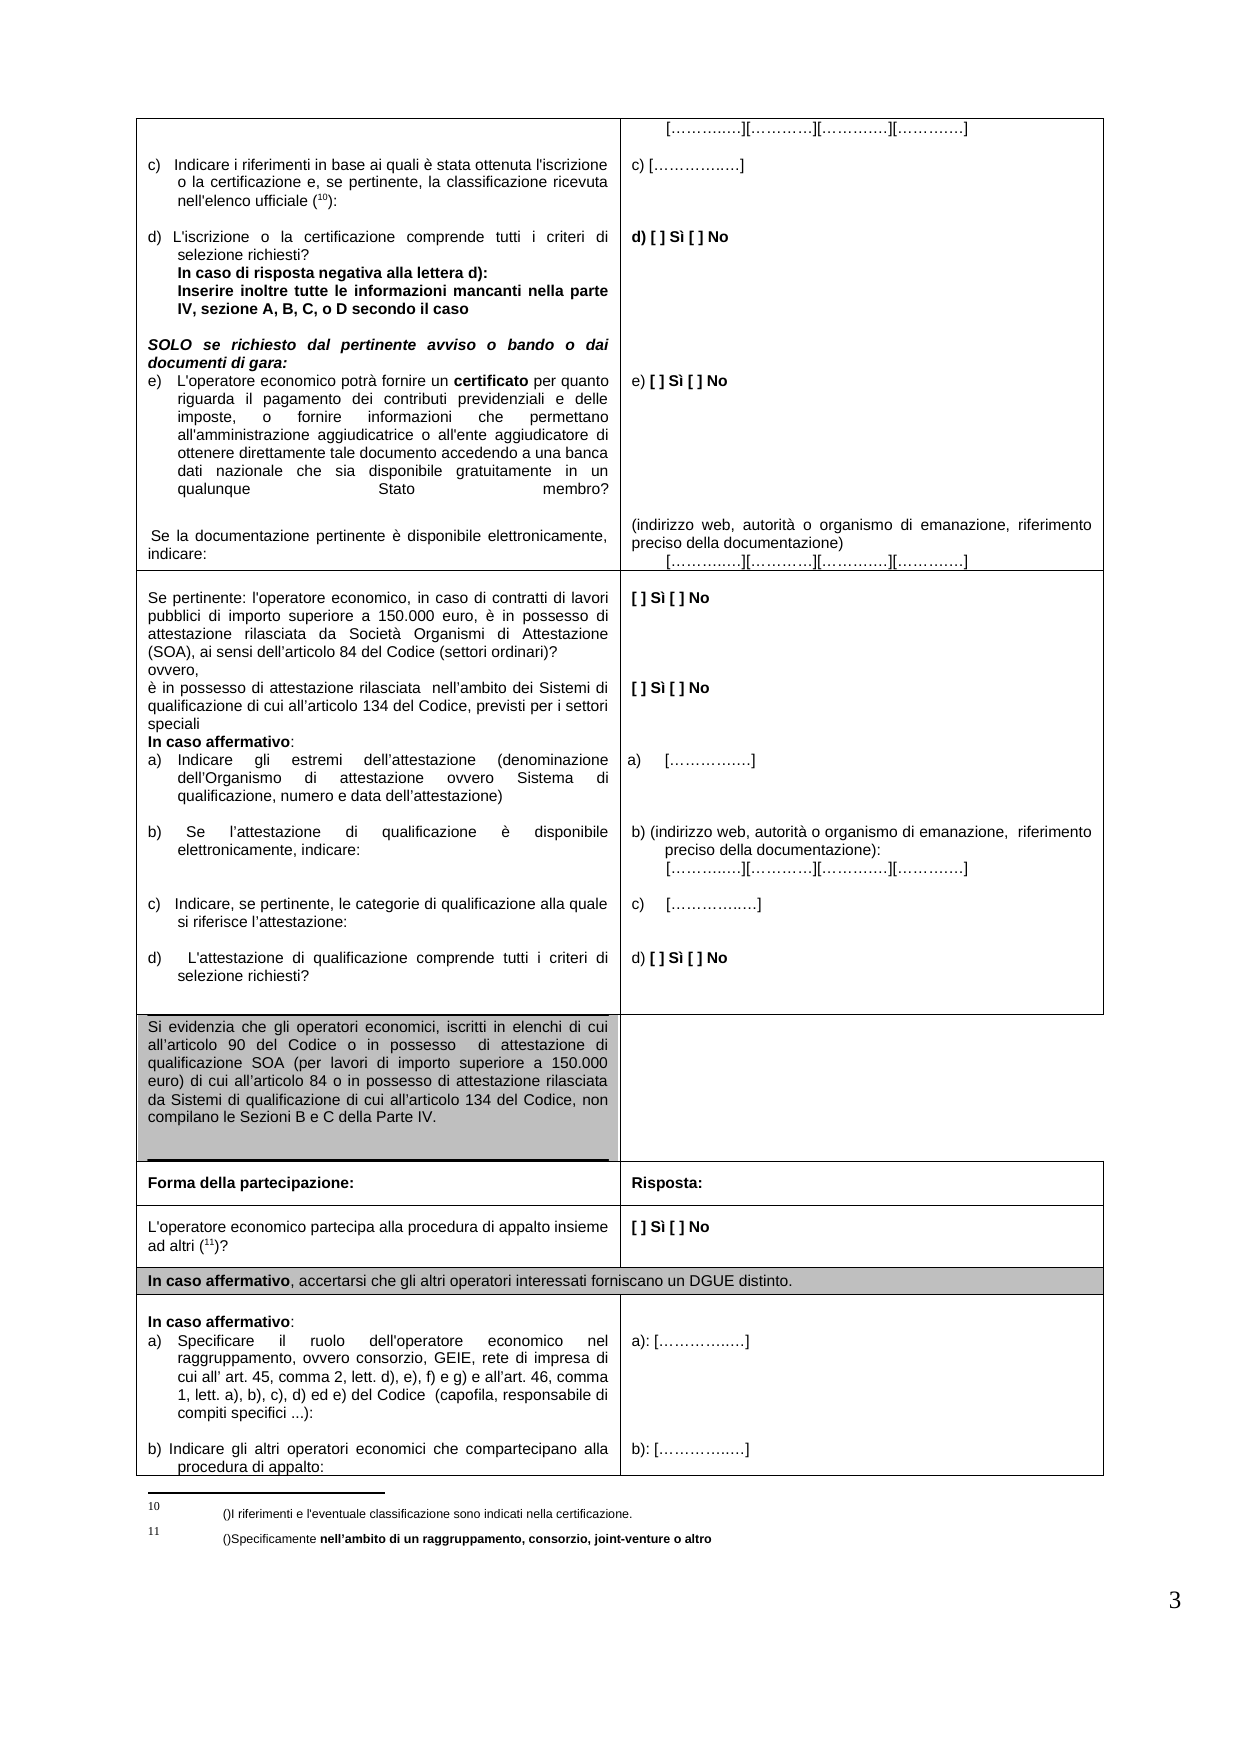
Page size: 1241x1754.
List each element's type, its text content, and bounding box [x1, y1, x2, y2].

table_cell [621, 119, 1103, 570]
table_cell In caso affermativo, accertarsi che gli altri operatori interessati forniscano un DGUE distinto. [137, 1268, 1103, 1294]
table_cell Risposta: [621, 1162, 1103, 1205]
table_cell [ ] Sì [ ] No [ ] Sì [ ] No [………….…] b) (indirizzo web, autorità o organismo di emanazione, riferimento preciso della documentazione): [………..…][…………][……….…][……….…] c) […………..…] d) [ ] Sì [ ] No [621, 571, 1103, 1014]
table_cell Se pertinente: l'operatore economico, in caso di contratti di lavori pubblici di importo superiore a 150.000 euro, è in possesso di attestazione rilasciata da Società Organismi di Attestazione (SOA), ai sensi dell’articolo 84 del Codice (settori ordinari)? ovvero, è in possesso di attestazione rilasciata nell’ambito dei Sistemi di qualificazione di cui all’articolo 134 del Codice, previsti per i settori speciali In caso affermativo: Indicare gli estremi dell’attestazione (denominazione dell’Organismo di attestazione ovvero Sistema di qualificazione, numero e data dell’attestazione) b) Se l’attestazione di qualificazione è disponibile elettronicamente, indicare: c) Indicare, se pertinente, le categorie di qualificazione alla quale si riferisce l’attestazione: d) L'attestazione di qualificazione comprende tutti i criteri di selezione richiesti? [137, 571, 620, 1014]
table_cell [137, 119, 620, 570]
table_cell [621, 1295, 1103, 1475]
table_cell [137, 1295, 620, 1475]
table_cell Forma della partecipazione: [137, 1162, 620, 1205]
table_cell L'operatore economico partecipa alla procedura di appalto insieme ad altri ()? [137, 1206, 620, 1267]
table_cell [ ] Sì [ ] No [621, 1206, 1103, 1267]
